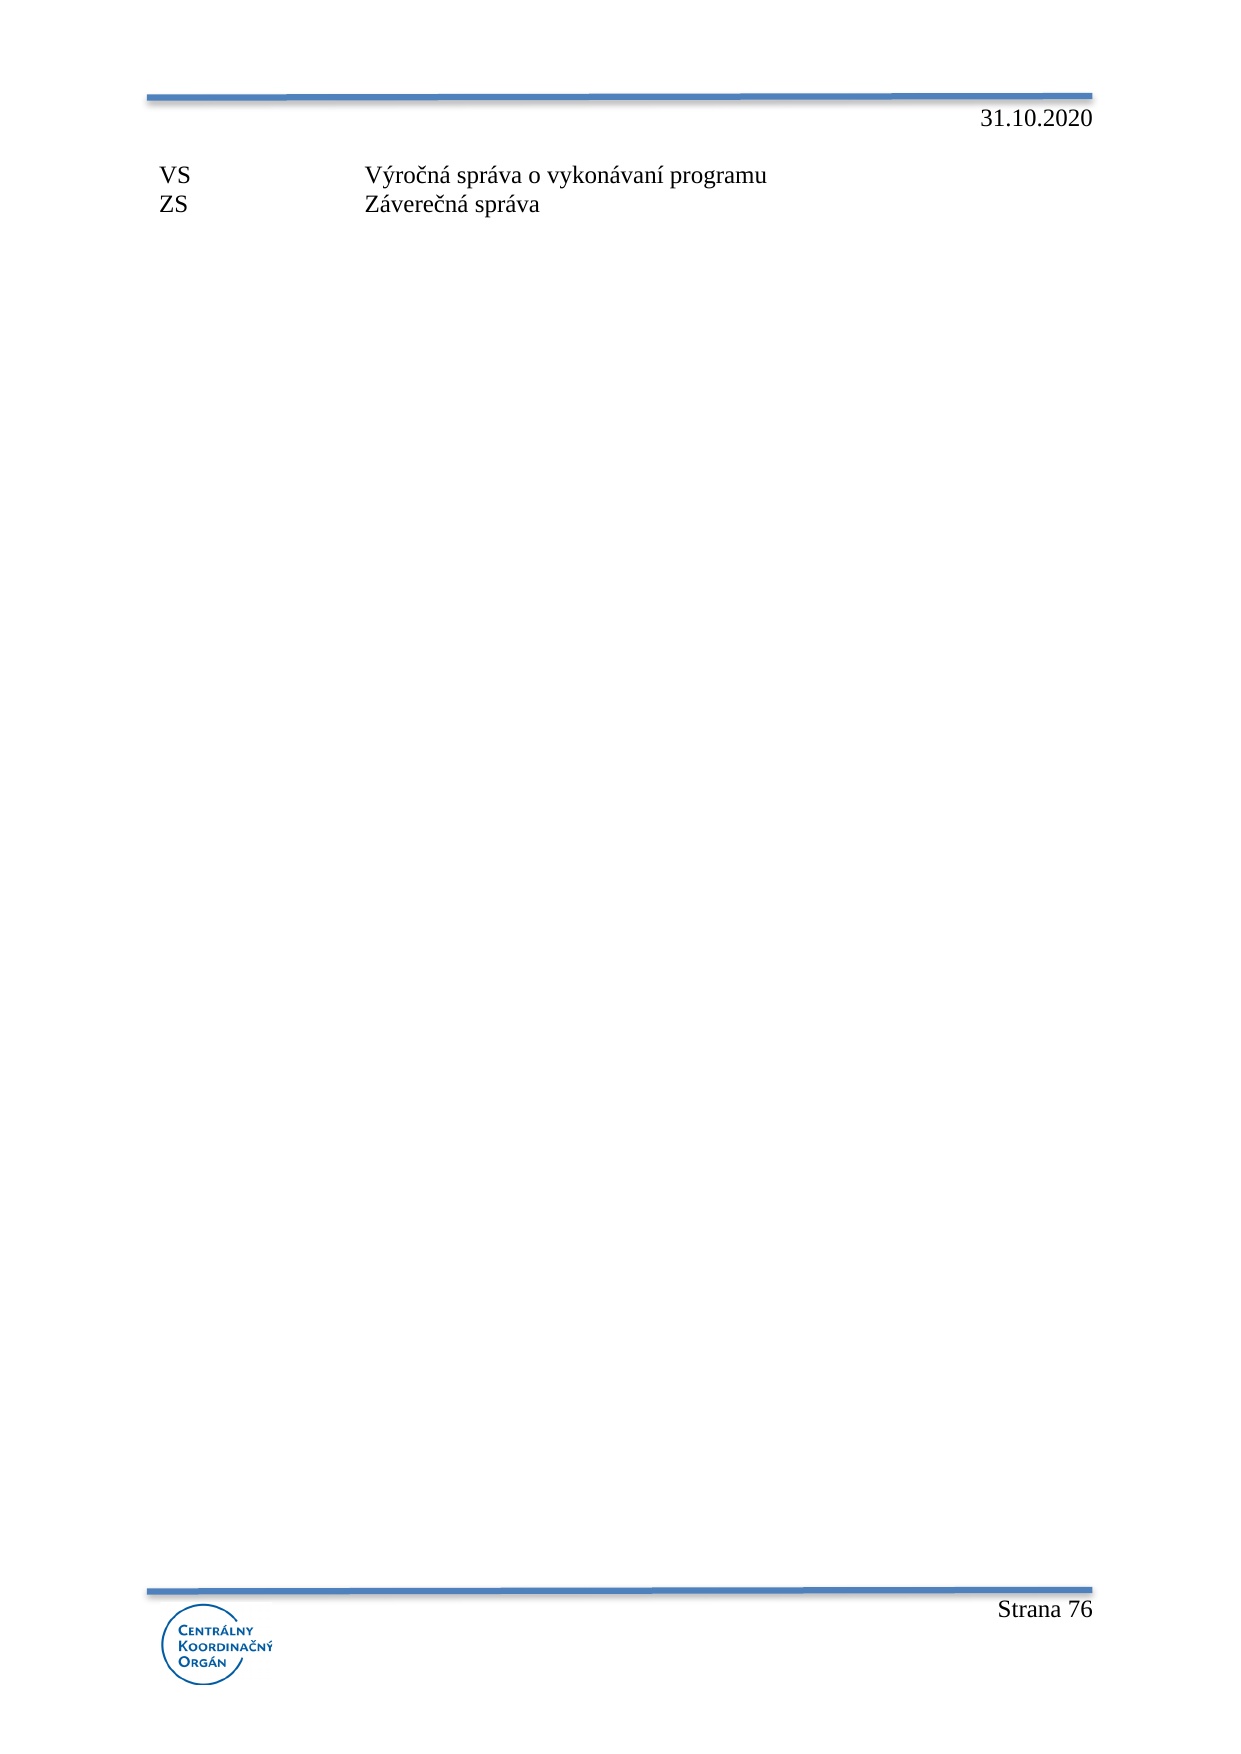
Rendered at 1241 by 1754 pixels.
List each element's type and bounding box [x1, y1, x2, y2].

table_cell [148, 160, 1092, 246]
picture [159, 1602, 272, 1684]
